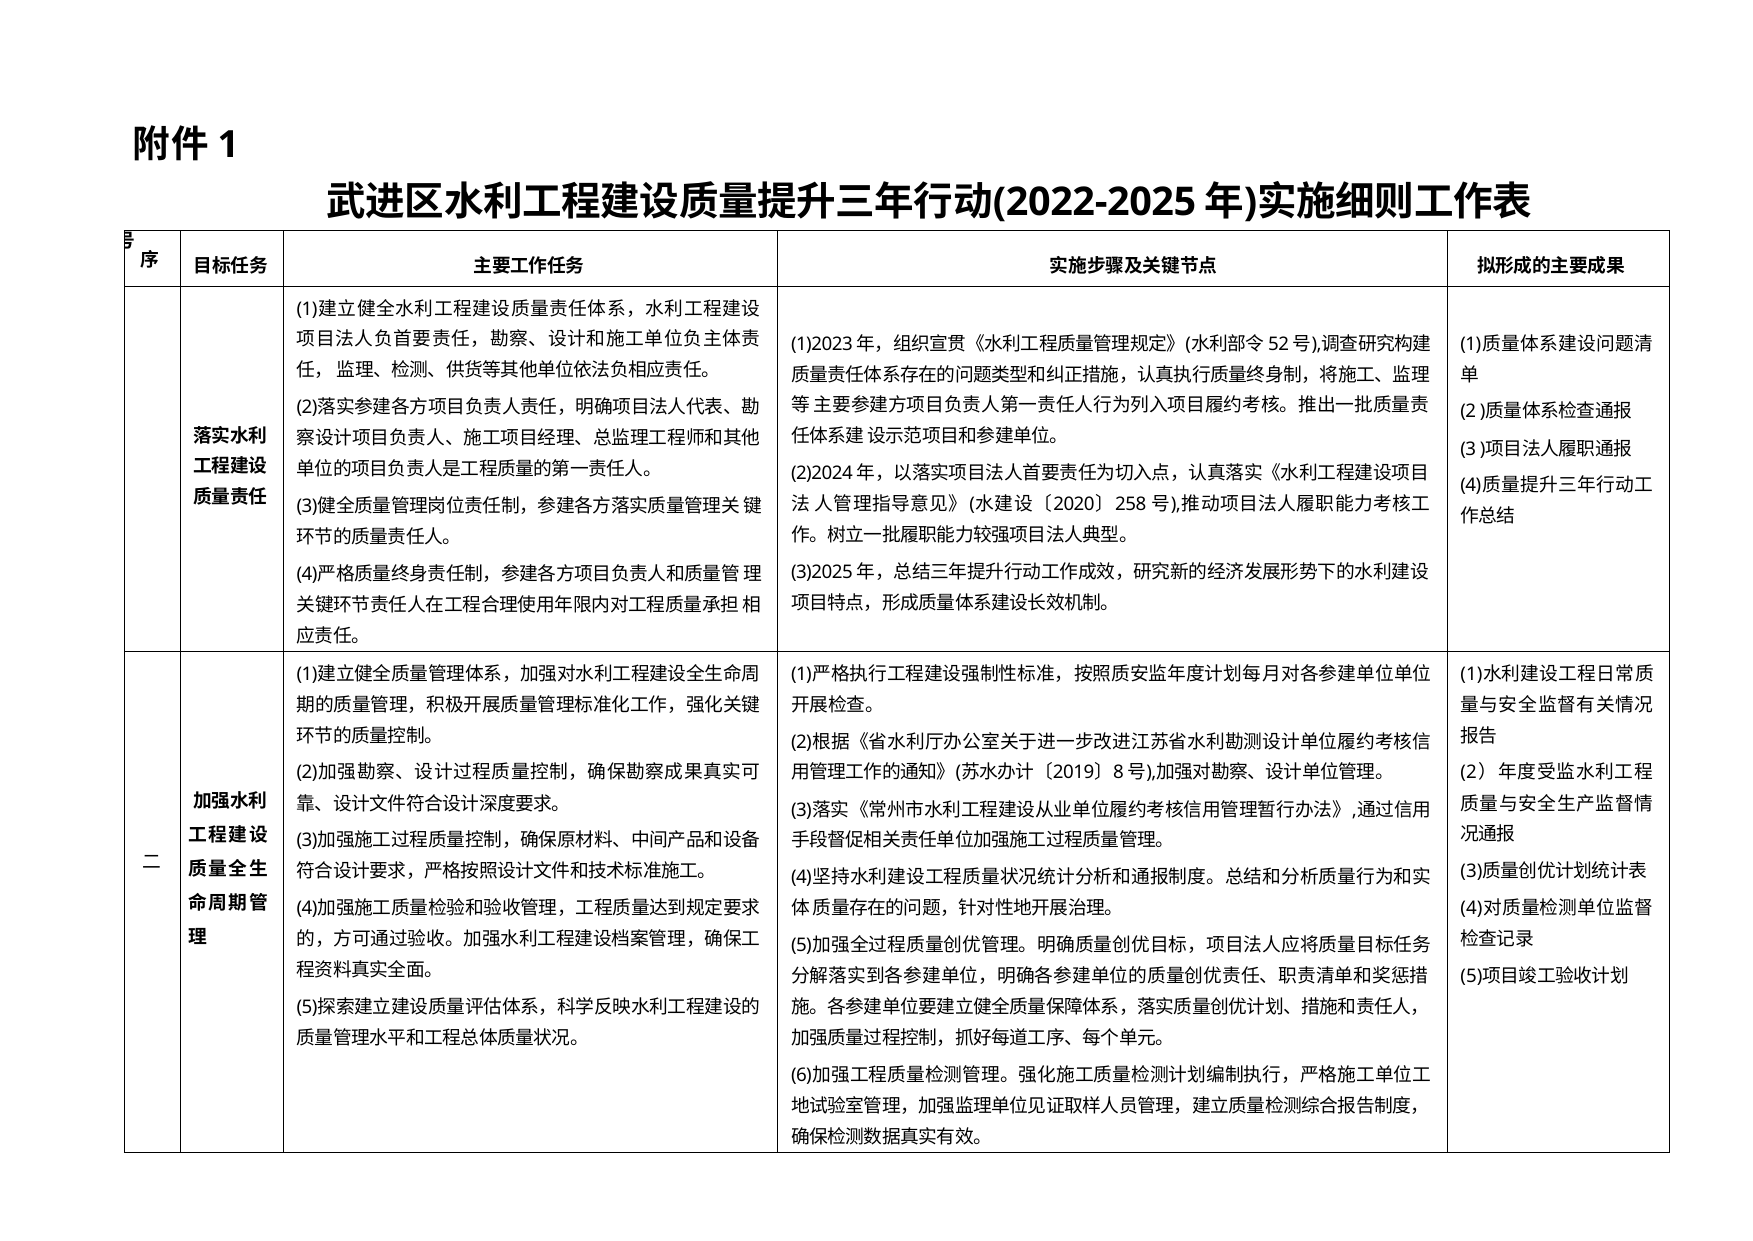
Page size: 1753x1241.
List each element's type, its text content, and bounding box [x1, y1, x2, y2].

table_cell (1)2023年，组织宣贯《水利工程质量管理规定》(水利部令52号),调查研究构建质量责任体系存在的问题类型和纠正措施，认真执行质量终身制，将施工、监理等 主要参建方项目负责人第一责任人行为列入项目履约考核。推出一批质量责任体系建 设示范项目和参建单位。 (2)2024年，以落实项目法人首要责任为切入点，认真落实《水利工程建设项目法 人管理指导意见》(水建设〔2020〕258号),推动项目法人履职能力考核工作。树立一批履职能力较强项目法人典型。 (3)2025年，总结三年提升行动工作成效，研究新的经济发展形势下的水利建设项目特点，形成质量体系建设长效机制。 [778, 287, 1447, 651]
table_header 拟形成的主要成果 [1448, 231, 1669, 286]
table_cell (1)水利建设工程日常质量与安全监督有关情况报告 (2）年度受监水利工程质量与安全生产监督情况通报 (3)质量创优计划统计表 (4)对质量检测单位监督检查记录 (5)项目竣工验收计划 [1448, 652, 1669, 1152]
text 武进区水利工程建设质量提升三年行动(2022-2025年)实施细则工作表 [188, 174, 1670, 226]
table_cell (1)建立健全质量管理体系，加强对水利工程建设全生命周期的质量管理，积极开展质量管理标准化工作，强化关键环节的质量控制。 (2)加强勘察、设计过程质量控制，确保勘察成果真实可靠、设计文件符合设计深度要求。 (3)加强施工过程质量控制，确保原材料、中间产品和设备符合设计要求，严格按照设计文件和技术标准施工。 (4)加强施工质量检验和验收管理，工程质量达到规定要求的，方可通过验收。加强水利工程建设档案管理，确保工程资料真实全面。 (5)探索建立建设质量评估体系，科学反映水利工程建设的质量管理水平和工程总体质量状况。 [284, 652, 777, 1152]
table_cell [125, 287, 180, 651]
table_cell (1)严格执行工程建设强制性标准，按照质安监年度计划每月对各参建单位单位开展检查。 (2)根据《省水利厅办公室关于进一步改进江苏省水利勘测设计单位履约考核信用管理工作的通知》(苏水办计〔2019〕8号),加强对勘察、设计单位管理。 (3)落实《常州市水利工程建设从业单位履约考核信用管理暂行办法》,通过信用手段督促相关责任单位加强施工过程质量管理。 (4)坚持水利建设工程质量状况统计分析和通报制度。总结和分析质量行为和实体 质量存在的问题，针对性地开展治理。 (5)加强全过程质量创优管理。明确质量创优目标，项目法人应将质量目标任务分解落实到各参建单位，明确各参建单位的质量创优责任、职责清单和奖惩措施。各参建单位要建立健全质量保障体系，落实质量创优计划、措施和责任人，加强质量过程控制，抓好每道工序、每个单元。 (6)加强工程质量检测管理。强化施工质量检测计划编制执行，严格施工单位工地试验室管理，加强监理单位见证取样人员管理，建立质量检测综合报告制度，确保检测数据真实有效。 [778, 652, 1447, 1152]
table_cell 加强水利工程建设质量全生命周期管理 [181, 652, 283, 1152]
text 附件1 [133, 117, 1670, 168]
table_cell (1)质量体系建设问题清单 (2 )质量体系检查通报 (3 )项目法人履职通报 (4)质量提升三年行动工作总结 [1448, 287, 1669, 651]
table_header 序号 [125, 231, 180, 286]
table_cell 落实水利 工程建设 质量责任 [181, 287, 283, 651]
table_header 目标任务 [181, 231, 283, 286]
table_cell (1)建立健全水利工程建设质量责任体系，水利工程建设 项目法人负首要责任，勘察、设计和施工单位负主体责任， 监理、检测、供货等其他单位依法负相应责任。 (2)落实参建各方项目负责人责任，明确项目法人代表、勘察设计项目负责人、施工项目经理、总监理工程师和其他单位的项目负责人是工程质量的第一责任人。 (3)健全质量管理岗位责任制，参建各方落实质量管理关 键环节的质量责任人。 (4)严格质量终身责任制，参建各方项目负责人和质量管 理关键环节责任人在工程合理使用年限内对工程质量承担 相应责任。 [284, 287, 777, 651]
table_header 主要工作任务 [284, 231, 777, 286]
table_header 实施步骤及关键节点 [778, 231, 1447, 286]
table_cell 二 [125, 652, 180, 1152]
